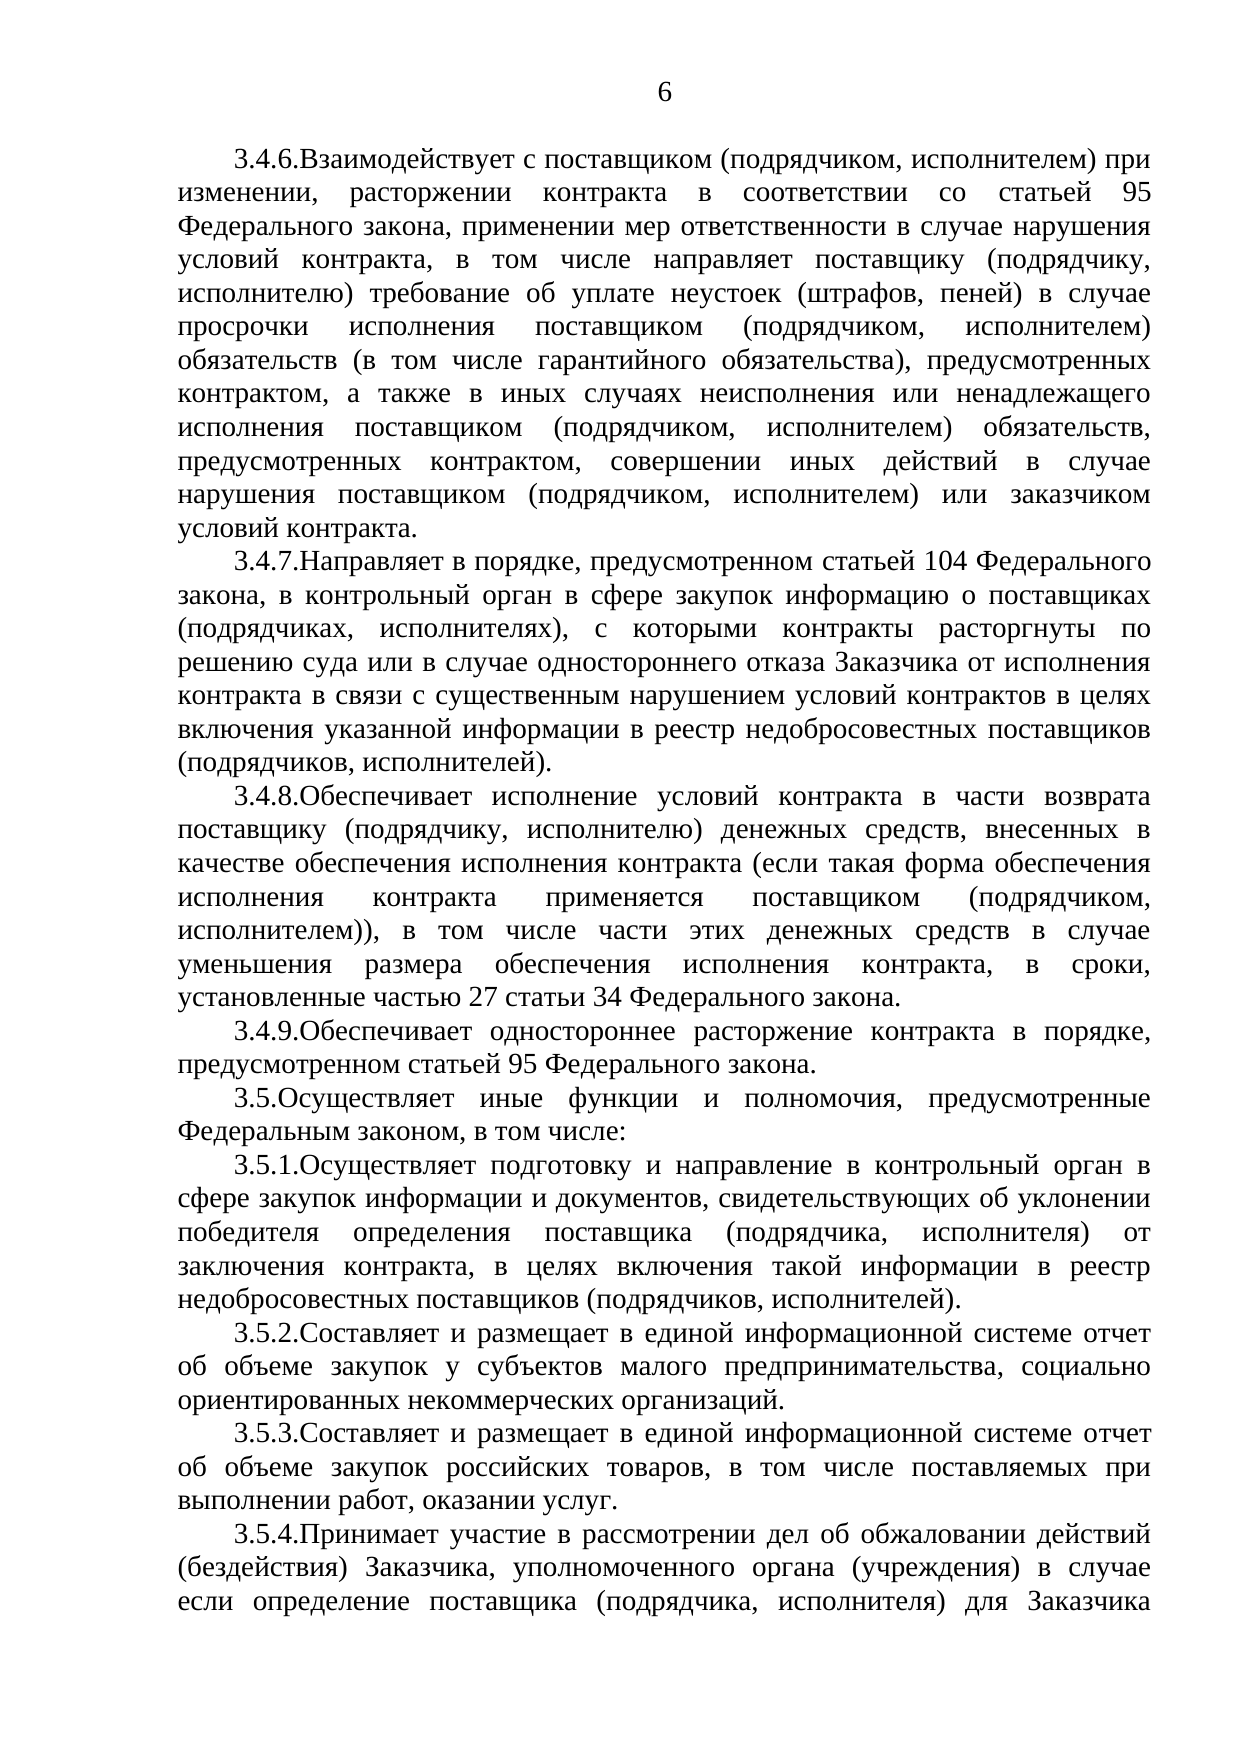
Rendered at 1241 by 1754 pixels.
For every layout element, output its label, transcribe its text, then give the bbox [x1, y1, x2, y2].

text 3.5.2.Составляет и размещает в единой информационной системе отчет об объеме закупок у субъектов малого предпринимательства, социально ориентированных некоммерческих организаций. [177, 1315, 1152, 1415]
text 3.4.7.Направляет в порядке, предусмотренном статьей 104 Федерального закона, в контрольный орган в сфере закупок информацию о поставщиках (подрядчиках, исполнителях), с которыми контракты расторгнуты по решению суда или в случае одностороннего отказа Заказчика от исполнения контракта в связи с существенным нарушением условий контрактов в целях включения указанной информации в реестр недобросовестных поставщиков (подрядчиков, исполнителей). [177, 543, 1152, 778]
text 3.5.3.Составляет и размещает в единой информационной системе отчет об объеме закупок российских товаров, в том числе поставляемых при выполнении работ, оказании услуг. [177, 1415, 1152, 1516]
text 3.5.1.Осуществляет подготовку и направление в контрольный орган в сфере закупок информации и документов, свидетельствующих об уклонении победителя определения поставщика (подрядчика, исполнителя) от заключения контракта, в целях включения такой информации в реестр недобросовестных поставщиков (подрядчиков, исполнителей). [177, 1147, 1152, 1315]
text 3.4.9.Обеспечивает одностороннее расторжение контракта в порядке, предусмотренном статьей 95 Федерального закона. [177, 1013, 1152, 1080]
text 3.4.8.Обеспечивает исполнение условий контракта в части возврата поставщику (подрядчику, исполнителю) денежных средств, внесенных в качестве обеспечения исполнения контракта (если такая форма обеспечения исполнения контракта применяется поставщиком (подрядчиком, исполнителем)), в том числе части этих денежных средств в случае уменьшения размера обеспечения исполнения контракта, в сроки, установленные частью 27 статьи 34 Федерального закона. [177, 778, 1152, 1013]
text 3.5.Осуществляет иные функции и полномочия, предусмотренные Федеральным законом, в том числе: [177, 1080, 1152, 1147]
text 3.4.6.Взаимодействует с поставщиком (подрядчиком, исполнителем) при изменении, расторжении контракта в соответствии со статьей 95 Федерального закона, применении мер ответственности в случае нарушения условий контракта, в том числе направляет поставщику (подрядчику, исполнителю) требование об уплате неустоек (штрафов, пеней) в случае просрочки исполнения поставщиком (подрядчиком, исполнителем) обязательств (в том числе гарантийного обязательства), предусмотренных контрактом, а также в иных случаях неисполнения или ненадлежащего исполнения поставщиком (подрядчиком, исполнителем) обязательств, предусмотренных контрактом, совершении иных действий в случае нарушения поставщиком (подрядчиком, исполнителем) или заказчиком условий контракта. [177, 141, 1152, 543]
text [177, 1516, 1152, 1617]
